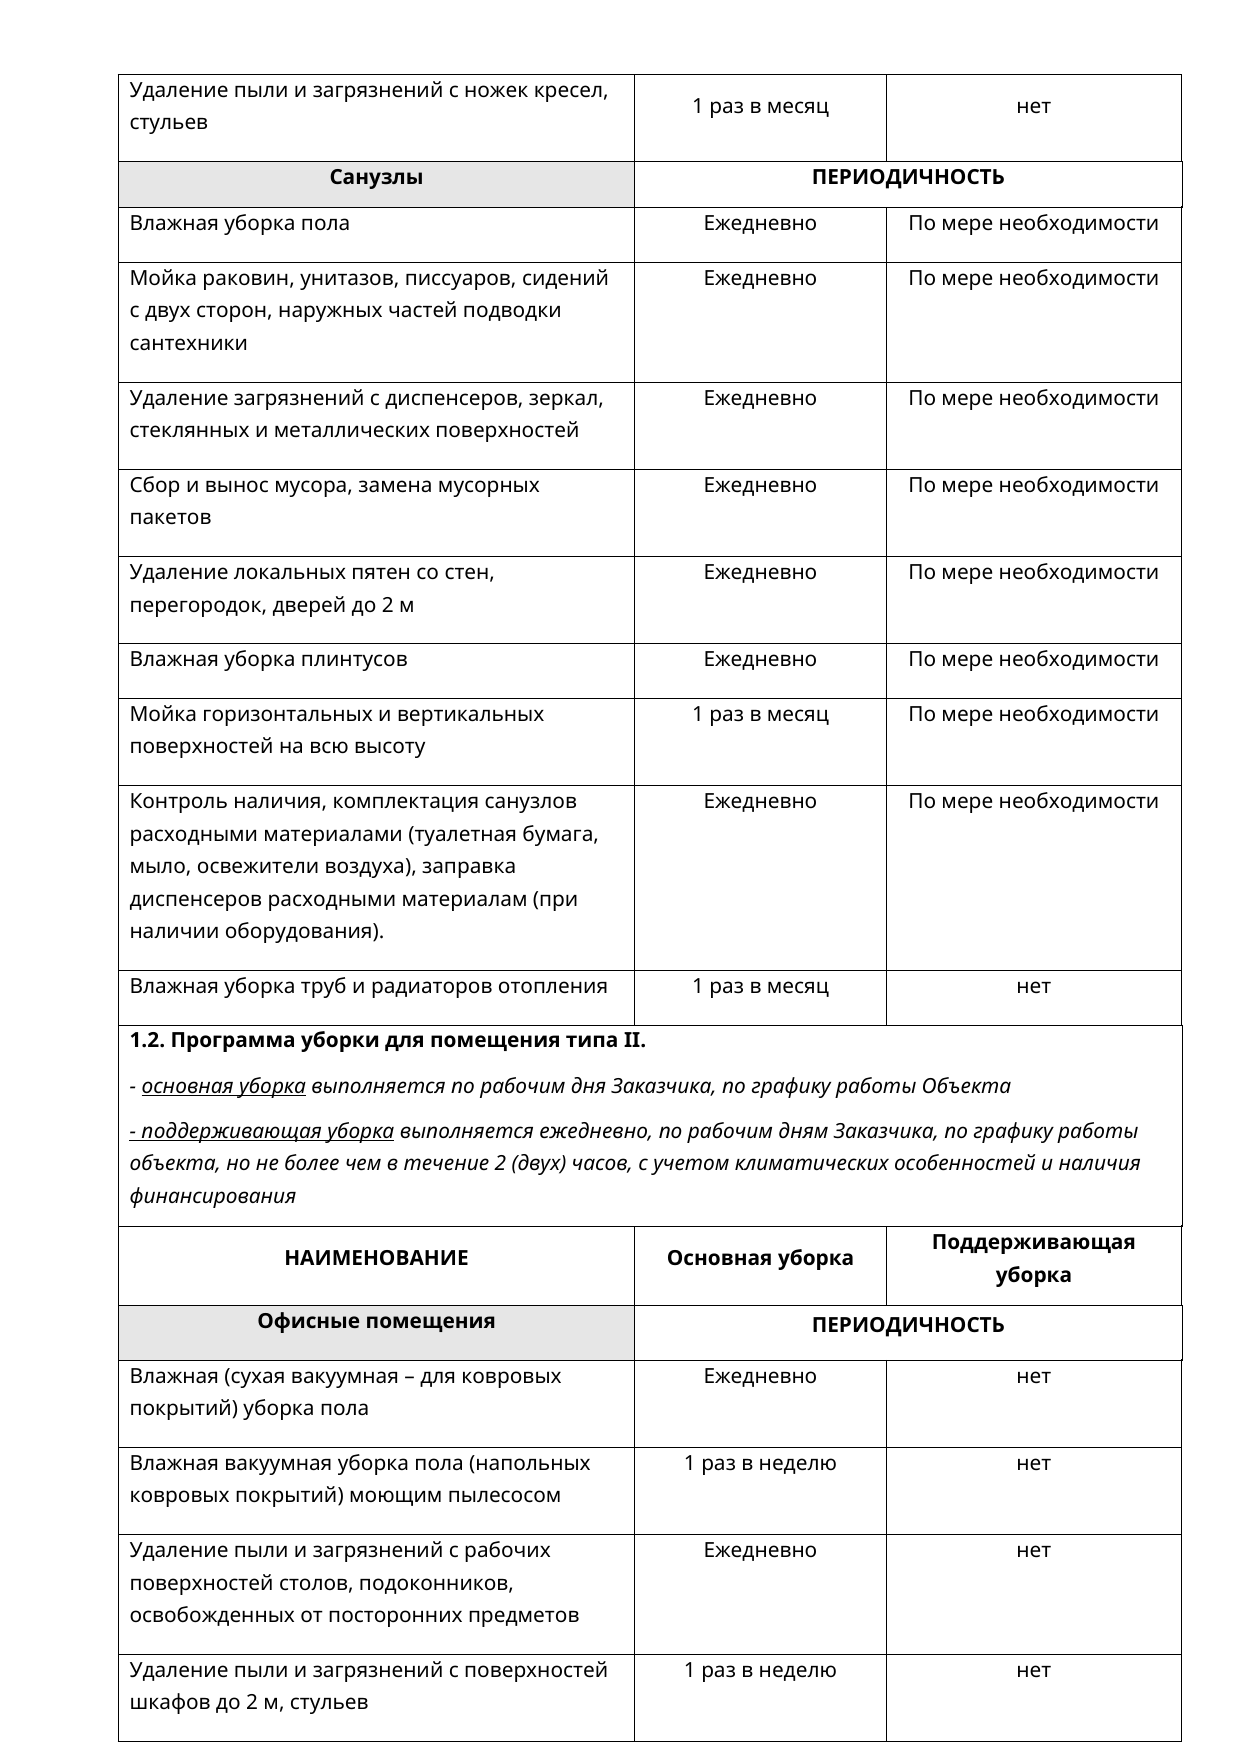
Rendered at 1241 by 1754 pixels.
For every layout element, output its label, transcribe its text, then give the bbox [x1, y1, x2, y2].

table_cell нет [887, 971, 1181, 1024]
table_cell По мере необходимости [887, 208, 1181, 262]
table_cell Влажная уборка пола [119, 208, 634, 262]
table_cell Влажная (сухая вакуумная – для ковровых покрытий) уборка пола [119, 1361, 634, 1447]
table_cell Санузлы [119, 162, 634, 207]
table_cell Ежедневно [635, 470, 886, 556]
table_cell 1 раз в месяц [635, 75, 886, 161]
table_cell Поддерживающая уборка [887, 1227, 1181, 1305]
table_cell Удаление локальных пятен со стен, перегородок, дверей до 2 м [119, 557, 634, 643]
table_cell 1 раз в месяц [635, 971, 886, 1024]
table_cell По мере необходимости [887, 699, 1181, 785]
table_cell ПЕРИОДИЧНОСТЬ [635, 162, 1182, 207]
table_cell нет [887, 75, 1181, 161]
table_cell нет [887, 1361, 1181, 1447]
table_cell Основная уборка [635, 1227, 886, 1305]
table_cell Влажная уборка труб и радиаторов отопления [119, 971, 634, 1024]
table_cell Сбор и вынос мусора, замена мусорных пакетов [119, 470, 634, 556]
table_cell 1 раз в неделю [635, 1655, 886, 1741]
table_cell Влажная уборка плинтусов [119, 644, 634, 698]
table_cell Ежедневно [635, 1535, 886, 1654]
table_cell Удаление загрязнений с диспенсеров, зеркал, стеклянных и металлических поверхностей [119, 383, 634, 469]
table_cell По мере необходимости [887, 644, 1181, 698]
table_cell нет [887, 1448, 1181, 1534]
table_cell Мойка раковин, унитазов, писсуаров, сидений с двух сторон, наружных частей подводки сантехники [119, 263, 634, 382]
table_cell Контроль наличия, комплектация санузлов расходными материалами (туалетная бумага, мыло, освежители воздуха), заправка диспенсеров расходными материалам (при наличии оборудования). [119, 786, 634, 970]
table_cell Ежедневно [635, 786, 886, 970]
table_cell Ежедневно [635, 557, 886, 643]
table_cell По мере необходимости [887, 557, 1181, 643]
table_cell Ежедневно [635, 644, 886, 698]
table_cell Ежедневно [635, 383, 886, 469]
table_cell Офисные помещения [119, 1306, 634, 1360]
table_cell Удаление пыли и загрязнений с рабочих поверхностей столов, подоконников, освобожденных от посторонних предметов [119, 1535, 634, 1654]
table_cell Удаление пыли и загрязнений с поверхностей шкафов до 2 м, стульев [119, 1655, 634, 1741]
table_cell Ежедневно [635, 1361, 886, 1447]
table_cell нет [887, 1655, 1181, 1741]
table_cell 1.2. Программа уборки для помещения типа II. - основная уборка выполняется по рабочим дня Заказчика, по графику работы Объекта - поддерживающая уборка выполняется ежедневно, по рабочим дням Заказчика, по графику работы объекта, но не более чем в течение 2 (двух) часов, с учетом климатических особенностей и наличия финансирования [119, 1026, 1182, 1226]
table_cell Влажная вакуумная уборка пола (напольных ковровых покрытий) моющим пылесосом [119, 1448, 634, 1534]
table_cell По мере необходимости [887, 263, 1181, 382]
table_cell По мере необходимости [887, 383, 1181, 469]
table_cell 1 раз в неделю [635, 1448, 886, 1534]
table_cell Ежедневно [635, 263, 886, 382]
table_cell По мере необходимости [887, 786, 1181, 970]
table_cell НАИМЕНОВАНИЕ [119, 1227, 634, 1305]
table_cell Удаление пыли и загрязнений с ножек кресел, стульев [119, 75, 634, 161]
table_cell 1 раз в месяц [635, 699, 886, 785]
table_cell Ежедневно [635, 208, 886, 262]
table_cell По мере необходимости [887, 470, 1181, 556]
table_cell ПЕРИОДИЧНОСТЬ [635, 1306, 1182, 1360]
table_cell нет [887, 1535, 1181, 1654]
table_cell Мойка горизонтальных и вертикальных поверхностей на всю высоту [119, 699, 634, 785]
